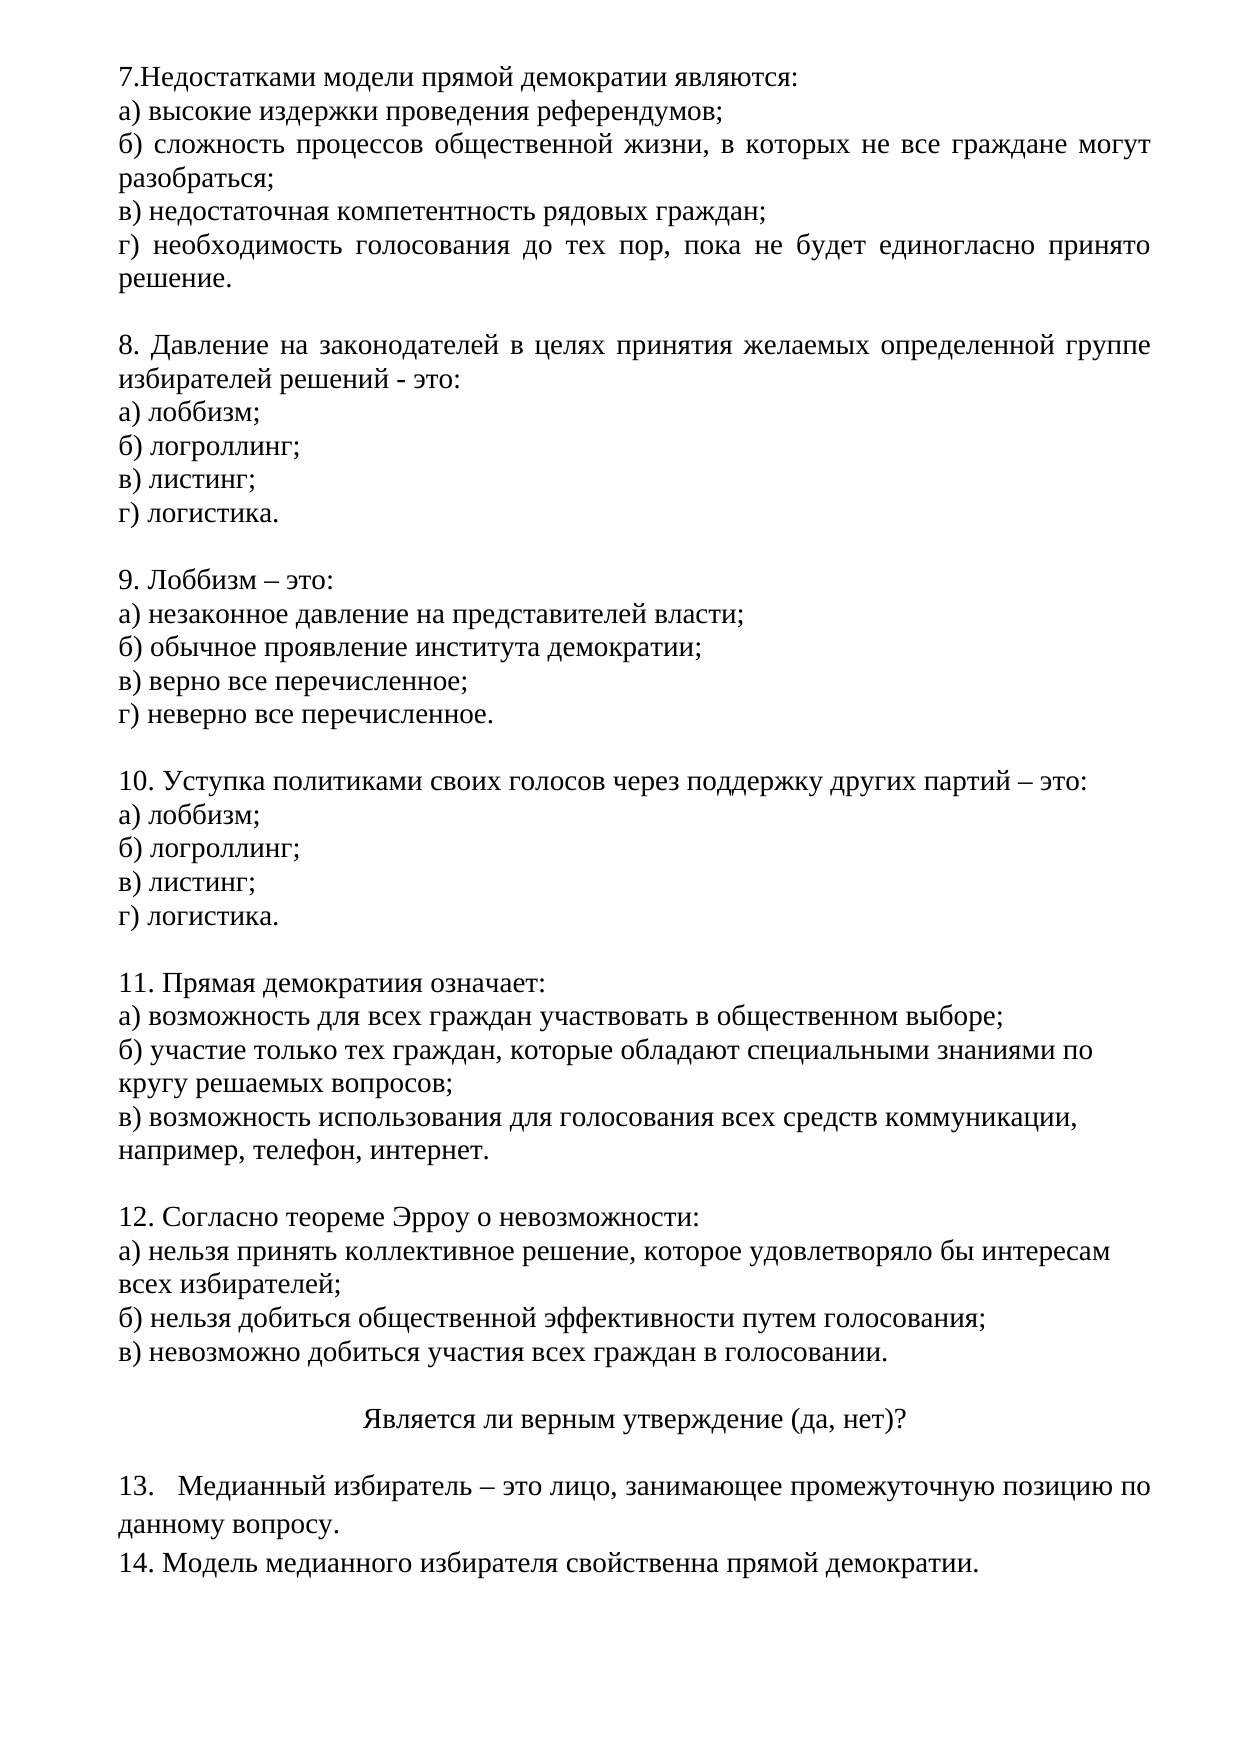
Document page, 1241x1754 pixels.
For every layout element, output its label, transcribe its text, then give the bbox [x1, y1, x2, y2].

text б) логроллинг; [118, 428, 1152, 462]
text б) нельзя добиться общественной эффективности путем голосования; [118, 1300, 1152, 1334]
text 11. Прямая демократиия означает: [118, 965, 1152, 998]
text г) необходимость голосования до тех пор, пока не будет единогласно принято решение. [118, 227, 1152, 294]
text в) верно все перечисленное; [118, 663, 1152, 696]
text а) незаконное давление на представителей власти; [118, 596, 1152, 629]
text в) недостаточная компетентность рядовых граждан; [118, 193, 1152, 227]
text 12. Согласно теореме Эрроу о невозможности: [118, 1199, 1152, 1233]
text а) возможность для всех граждан участвовать в общественном выборе; [118, 998, 1152, 1032]
text б) сложность процессов общественной жизни, в которых не все граждане могут разобраться; [118, 126, 1152, 193]
text а) лоббизм; [118, 394, 1152, 428]
list 14. Модель медианного избирателя свойственна прямой демократии. [118, 1545, 1152, 1578]
text 9. Лоббизм – это: [118, 562, 1152, 596]
text 7.Недостатками модели прямой демократии являются: [118, 59, 1152, 93]
text г) логистика. [118, 495, 1152, 529]
text а) нельзя принять коллективное решение, которое удовлетворяло бы интересам всех избирателей; [118, 1233, 1152, 1300]
text 10. Уступка политиками своих голосов через поддержку других партий – это: [118, 763, 1152, 797]
text г) логистика. [118, 898, 1152, 931]
text а) высокие издержки проведения референдумов; [118, 93, 1152, 126]
list Медианный избиратель – это лицо, занимающее промежуточную позицию по данному вопросу. [118, 1468, 1152, 1540]
text Является ли верным утверждение (да, нет)? [118, 1401, 1152, 1434]
text г) неверно все перечисленное. [118, 696, 1152, 730]
text а) лоббизм; [118, 797, 1152, 831]
text в) возможность использования для голосования всех средств коммуникации, например, телефон, интернет. [118, 1099, 1152, 1166]
text в) невозможно добиться участия всех граждан в голосовании. [118, 1334, 1152, 1367]
text 8. Давление на законодателей в целях принятия желаемых определенной группе избирателей решений - это: [118, 327, 1152, 394]
text б) обычное проявление института демократии; [118, 629, 1152, 663]
text в) листинг; [118, 864, 1152, 898]
text б) участие только тех граждан, которые обладают специальными знаниями по кругу решаемых вопросов; [118, 1032, 1152, 1099]
text в) листинг; [118, 462, 1152, 495]
text б) логроллинг; [118, 831, 1152, 864]
